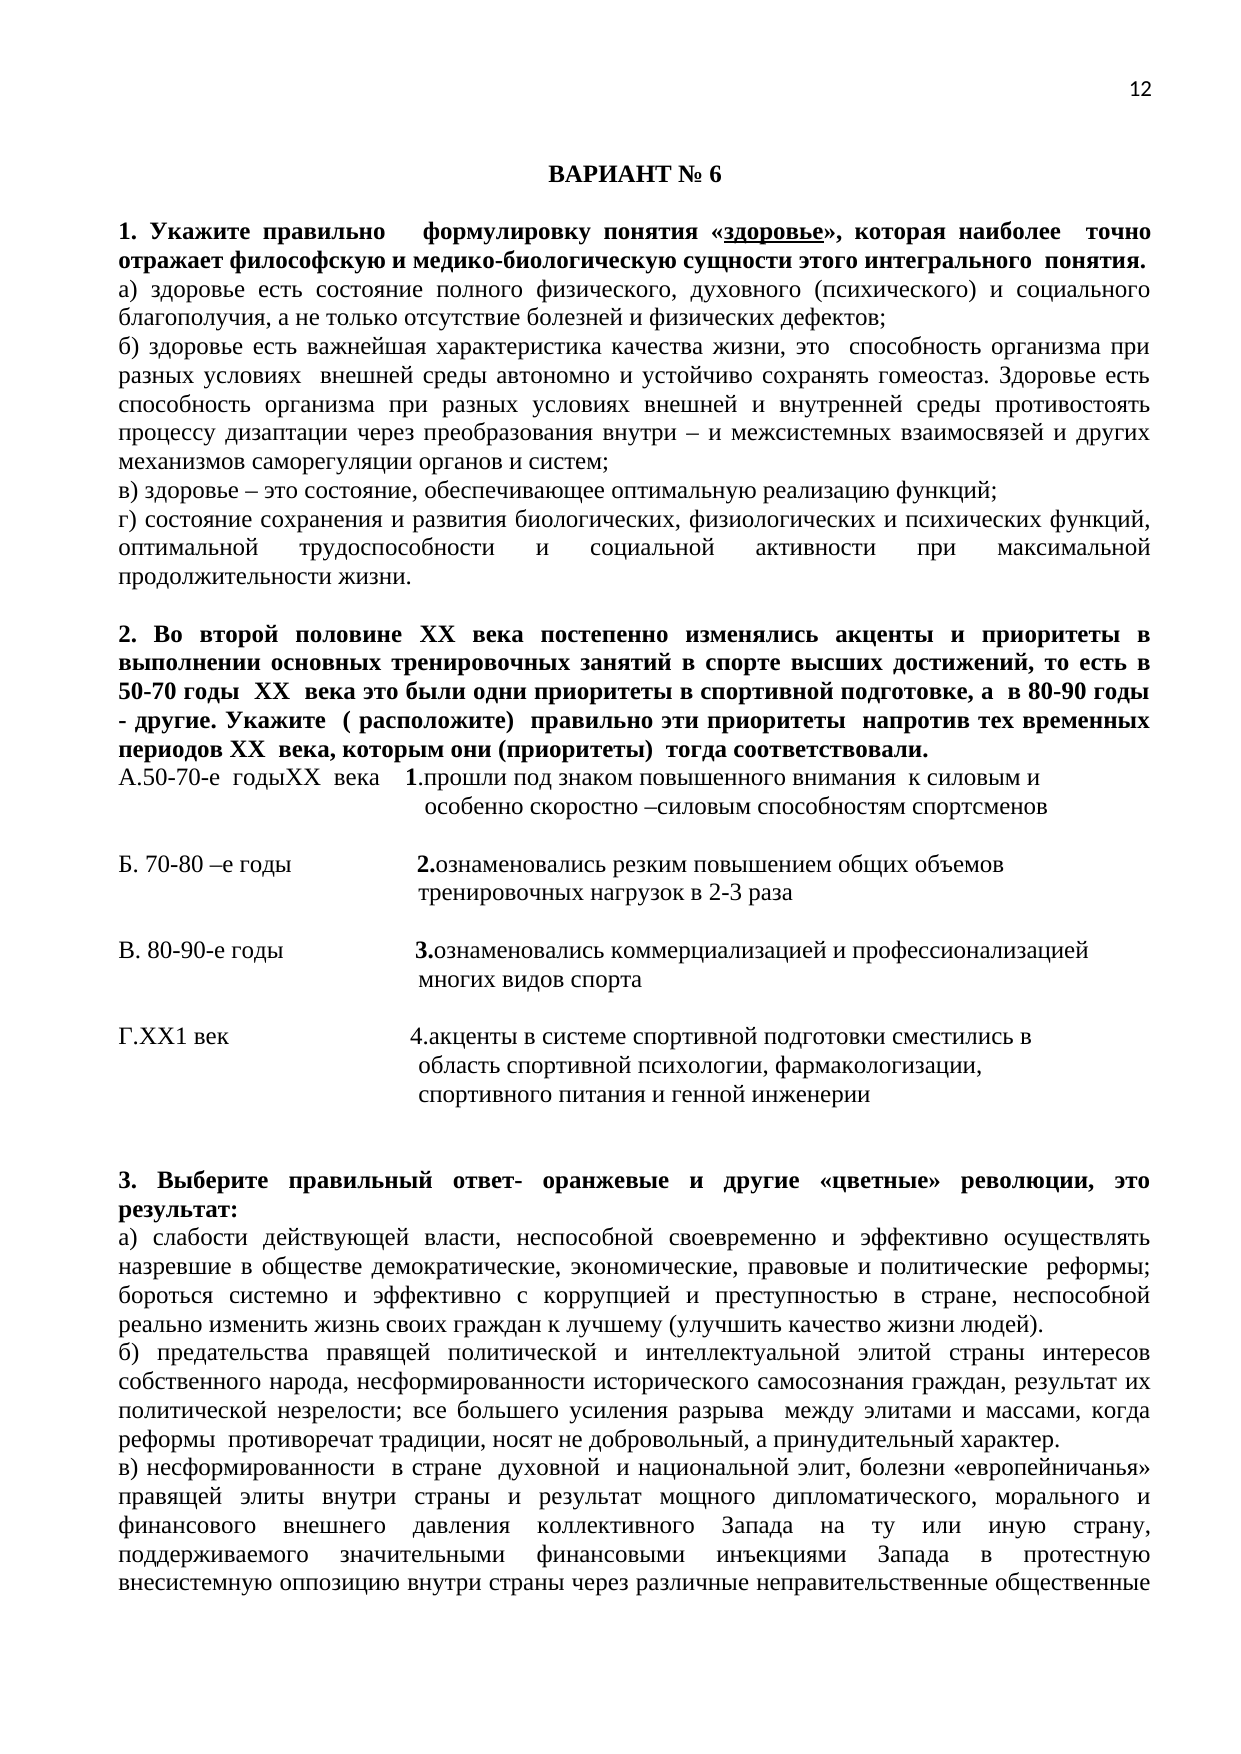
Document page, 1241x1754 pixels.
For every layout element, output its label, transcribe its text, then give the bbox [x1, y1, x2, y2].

text б) здоровье есть важнейшая характеристика качества жизни, это способность организма при разных условиях внешней среды автономно и устойчиво сохранять гомеостаз. Здоровье есть способность организма при разных условиях внешней и внутренней среды противостоять процессу дизаптации через преобразования внутри – и межсистемных взаимосвязей и других механизмов саморегуляции органов и систем; [118, 331, 1152, 475]
text 1. Укажите правильно формулировку понятия «здоровье», которая наиболее точно отражает философскую и медико-биологическую сущности этого интегрального понятия. [118, 216, 1152, 274]
text а) здоровье есть состояние полного физического, духовного (психического) и социального благополучия, а не только отсутствие болезней и физических дефектов; [118, 274, 1152, 331]
text в) здоровье – это состояние, обеспечивающее оптимальную реализацию функций; [118, 475, 1152, 504]
text 3. Выберите правильный ответ- оранжевые и другие «цветные» революции, это результат: [118, 1165, 1152, 1222]
text спортивного питания и генной инженерии [118, 1079, 1152, 1107]
text б) предательства правящей политической и интеллектуальной элитой страны интересов собственного народа, несформированности исторического самосознания граждан, результат их политической незрелости; все большего усиления разрыва между элитами и массами, когда реформы противоречат традиции, носят не добровольный, а принудительный характер. [118, 1337, 1152, 1452]
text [118, 1452, 1152, 1596]
text г) состояние сохранения и развития биологических, физиологических и психических функций, оптимальной трудоспособности и социальной активности при максимальной продолжительности жизни. [118, 504, 1152, 590]
text 2. Во второй половине XX века постепенно изменялись акценты и приоритеты в выполнении основных тренировочных занятий в спорте высших достижений, то есть в 50-70 годы XX века это были одни приоритеты в спортивной подготовке, а в 80-90 годы - другие. Укажите ( расположите) правильно эти приоритеты напротив тех временных периодов XX века, которым они (приоритеты) тогда соответствовали. [118, 619, 1152, 762]
text особенно скоростно –силовым способностям спортсменов [118, 791, 1152, 820]
text область спортивной психологии, фармакологизации, [118, 1050, 1152, 1079]
text многих видов спорта [118, 964, 1152, 992]
text тренировочных нагрузок в 2-3 раза [118, 877, 1152, 906]
text Б. 70-80 –е годы 2.ознаменовались резким повышением общих объемов [118, 849, 1152, 877]
text а) слабости действующей власти, неспособной своевременно и эффективно осуществлять назревшие в обществе демократические, экономические, правовые и политические реформы; бороться системно и эффективно с коррупцией и преступностью в стране, неспособной реально изменить жизнь своих граждан к лучшему (улучшить качество жизни людей). [118, 1222, 1152, 1337]
text В. 80-90-е годы 3.ознаменовались коммерциализацией и профессионализацией [118, 935, 1152, 964]
text Г.XX1 век 4.акценты в системе спортивной подготовки сместились в [118, 1021, 1152, 1050]
text ВАРИАНТ № 6 [118, 159, 1152, 187]
text А.50-70-е годыXX века 1.прошли под знаком повышенного внимания к силовым и [118, 762, 1152, 791]
